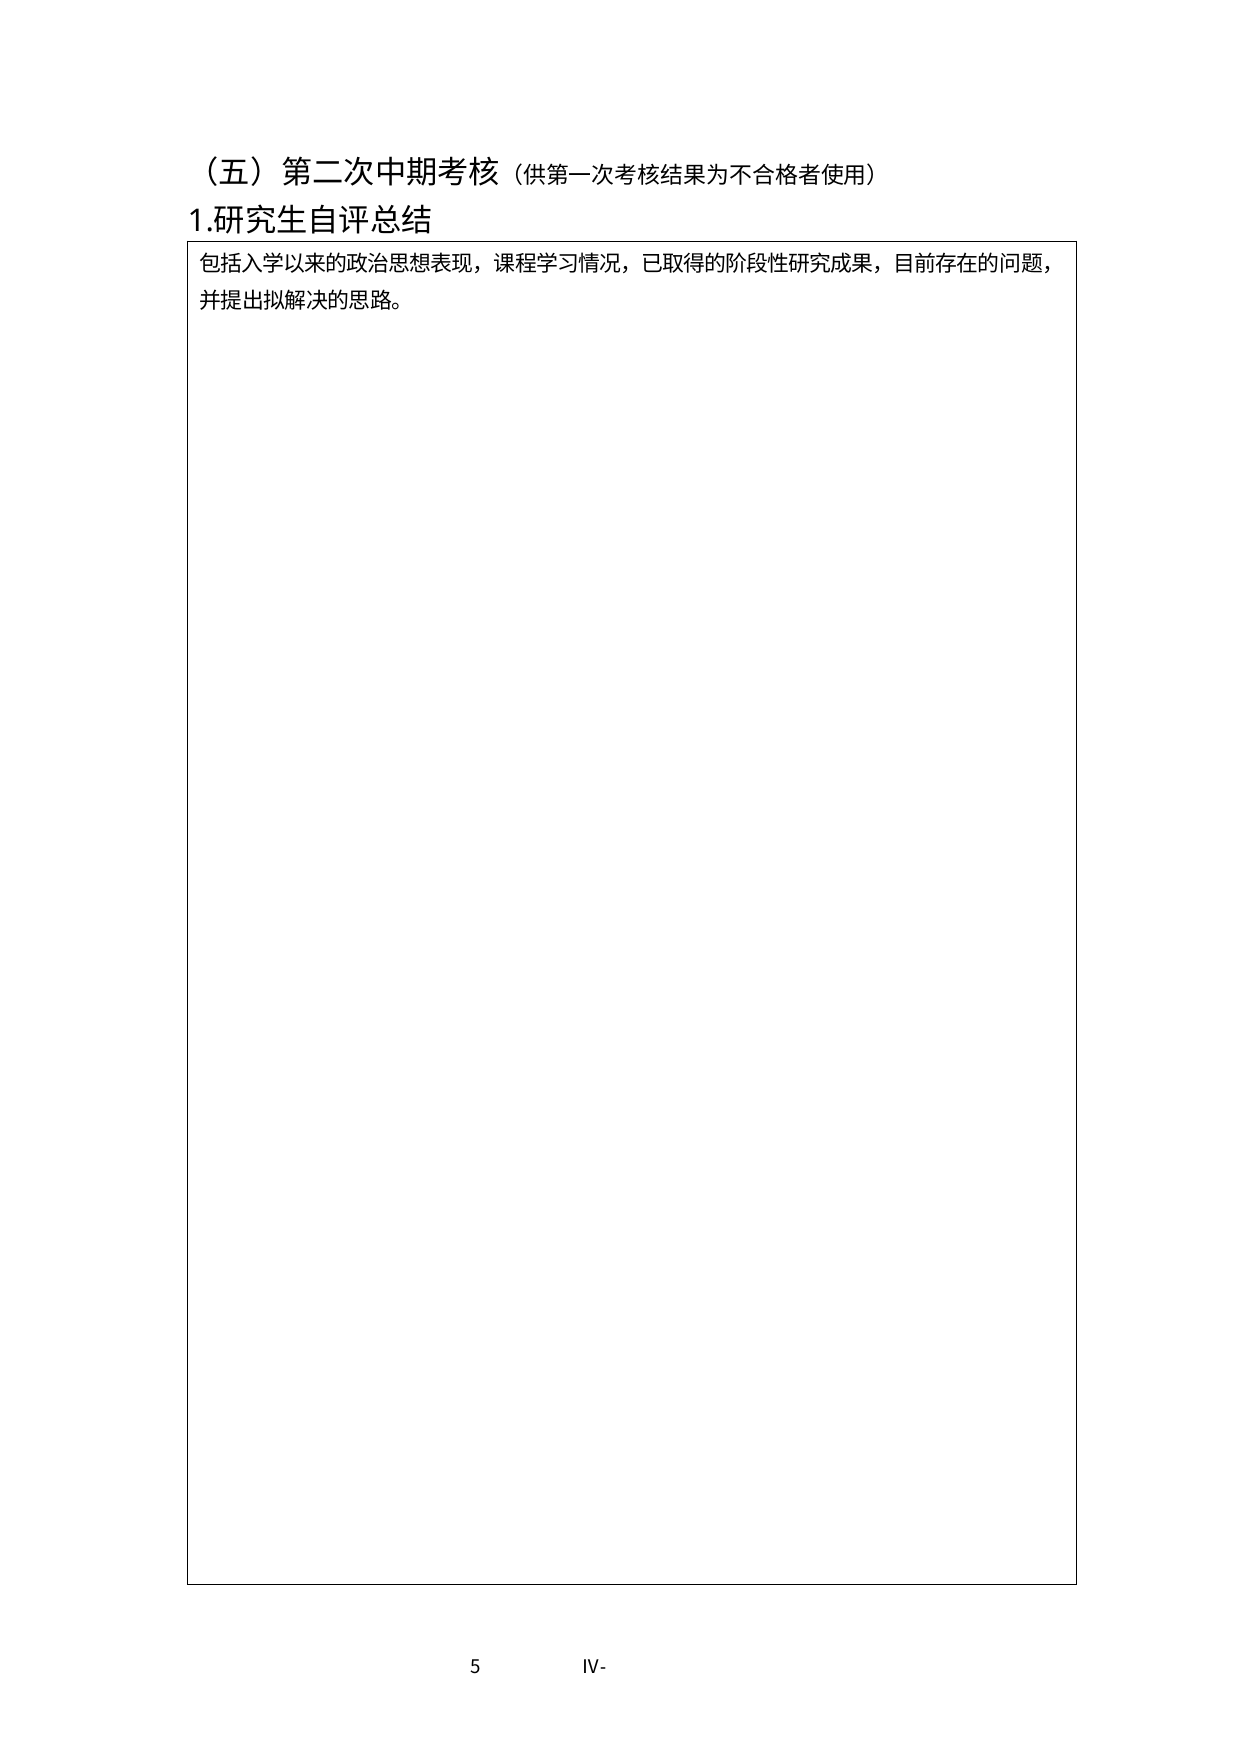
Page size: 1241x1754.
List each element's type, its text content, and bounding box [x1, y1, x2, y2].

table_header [188, 242, 1076, 1583]
subtitle 1.研究生自评总结 [187, 195, 1053, 241]
text （五）第二次中期考核（供第一次考核结果为不合格者使用） [187, 154, 1053, 191]
